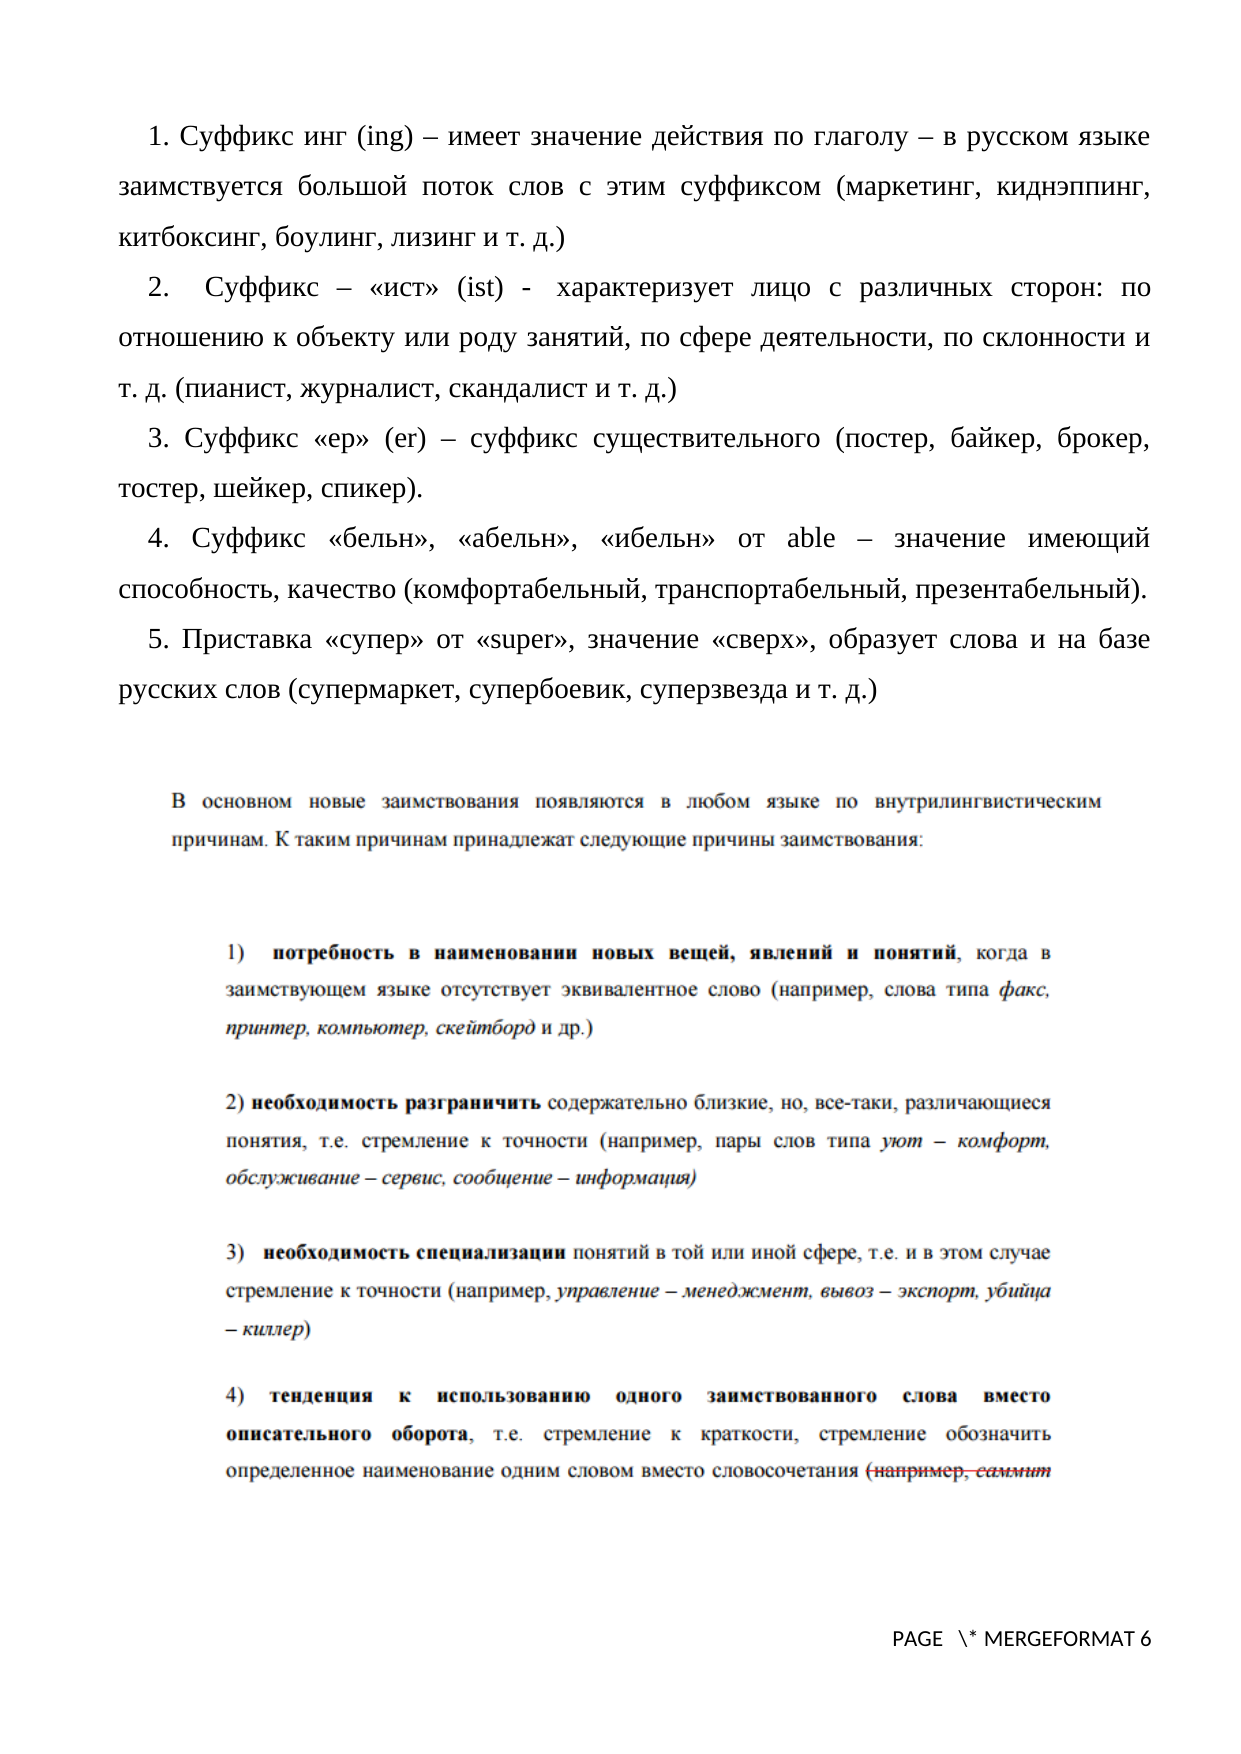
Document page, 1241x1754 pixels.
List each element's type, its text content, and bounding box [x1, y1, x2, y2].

text 4. Суффикс «бельн», «абельн», «ибельн» от able – значение имеющий способность, качество (комфортабельный, транспортабельный, презентабельный). [118, 521, 1152, 604]
text 1. Суффикс инг (ing) – имеет значение действия по глаголу – в русском языке заимствуется большой поток слов с этим суффиксом (маркетинг, киднэппинг, китбоксинг, боулинг, лизинг и т. д.) [118, 118, 1152, 252]
text 5. Приставка «супер» от «super», значение «сверх», образует слова и на базе русских слов (супермаркет, супербоевик, суперзвезда и т. д.) [118, 621, 1152, 705]
text 2. Суффикс – «ист» (ist) - характеризует лицо с различных сторон: по отношению к объекту или роду занятий, по сфере деятельности, по склонности и т. д. (пианист, журналист, скандалист и т. д.) [118, 269, 1152, 403]
picture [162, 772, 1137, 1488]
text 3. Суффикс «ер» (er) – суффикс существительного (постер, байкер, брокер, тостер, шейкер, спикер). [118, 420, 1152, 504]
